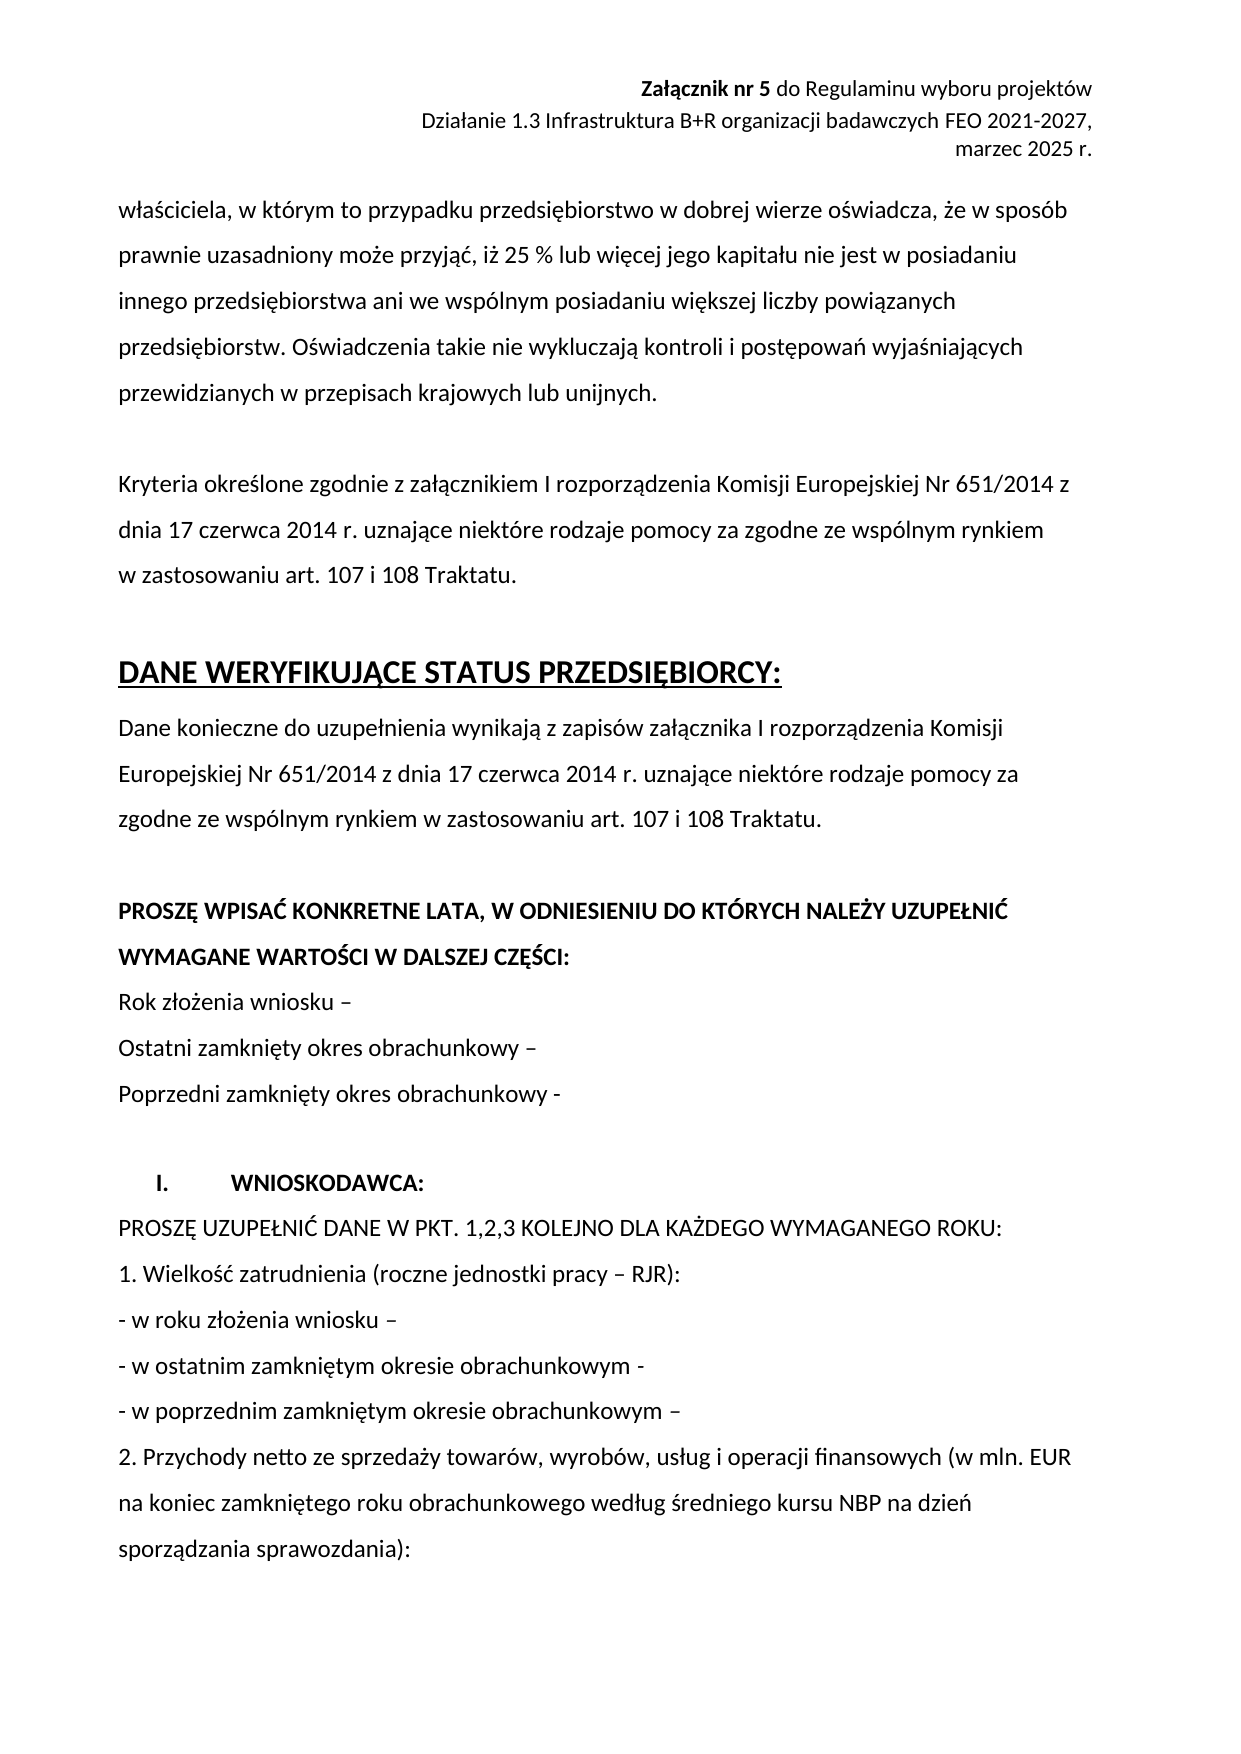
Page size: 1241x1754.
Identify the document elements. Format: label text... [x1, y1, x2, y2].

text Kryteria określone zgodnie z załącznikiem I rozporządzenia Komisji Europejskiej Nr 651/2014 z dnia 17 czerwca 2014 r. uznające niektóre rodzaje pomocy za zgodne ze wspólnym rynkiem w zastosowaniu art. 107 i 108 Traktatu. [118, 468, 1093, 590]
text PROSZĘ UZUPEŁNIĆ DANE W PKT. 1,2,3 KOLEJNO DLA KAŻDEGO WYMAGANEGO ROKU: [118, 1213, 1093, 1243]
text - w roku złożenia wniosku – [118, 1304, 1093, 1334]
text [118, 194, 1093, 407]
text 2. Przychody netto ze sprzedaży towarów, wyrobów, usług i operacji finansowych (w mln. EUR na koniec zamkniętego roku obrachunkowego według średniego kursu NBP na dzień sporządzania sprawozdania): [118, 1441, 1093, 1563]
text DANE WERYFIKUJĄCE STATUS PRZEDSIĘBIORCY: [118, 651, 1093, 692]
text 1. Wielkość zatrudnienia (roczne jednostki pracy – RJR): [118, 1258, 1093, 1289]
list WNIOSKODAWCA: [156, 1167, 1093, 1197]
text Rok złożenia wniosku – [118, 987, 1093, 1017]
text - w ostatnim zamkniętym okresie obrachunkowym - [118, 1350, 1093, 1380]
text Ostatni zamknięty okres obrachunkowy – [118, 1032, 1093, 1063]
text PROSZĘ WPISAĆ KONKRETNE LATA, W ODNIESIENIU DO KTÓRYCH NALEŻY UZUPEŁNIĆ WYMAGANE WARTOŚCI W DALSZEJ CZĘŚCI: [118, 895, 1093, 971]
text - w poprzednim zamkniętym okresie obrachunkowym – [118, 1396, 1093, 1426]
text Dane konieczne do uzupełnienia wynikają z zapisów załącznika I rozporządzenia Komisji Europejskiej Nr 651/2014 z dnia 17 czerwca 2014 r. uznające niektóre rodzaje pomocy za zgodne ze wspólnym rynkiem w zastosowaniu art. 107 i 108 Traktatu. [118, 712, 1093, 834]
text Poprzedni zamknięty okres obrachunkowy - [118, 1078, 1093, 1108]
